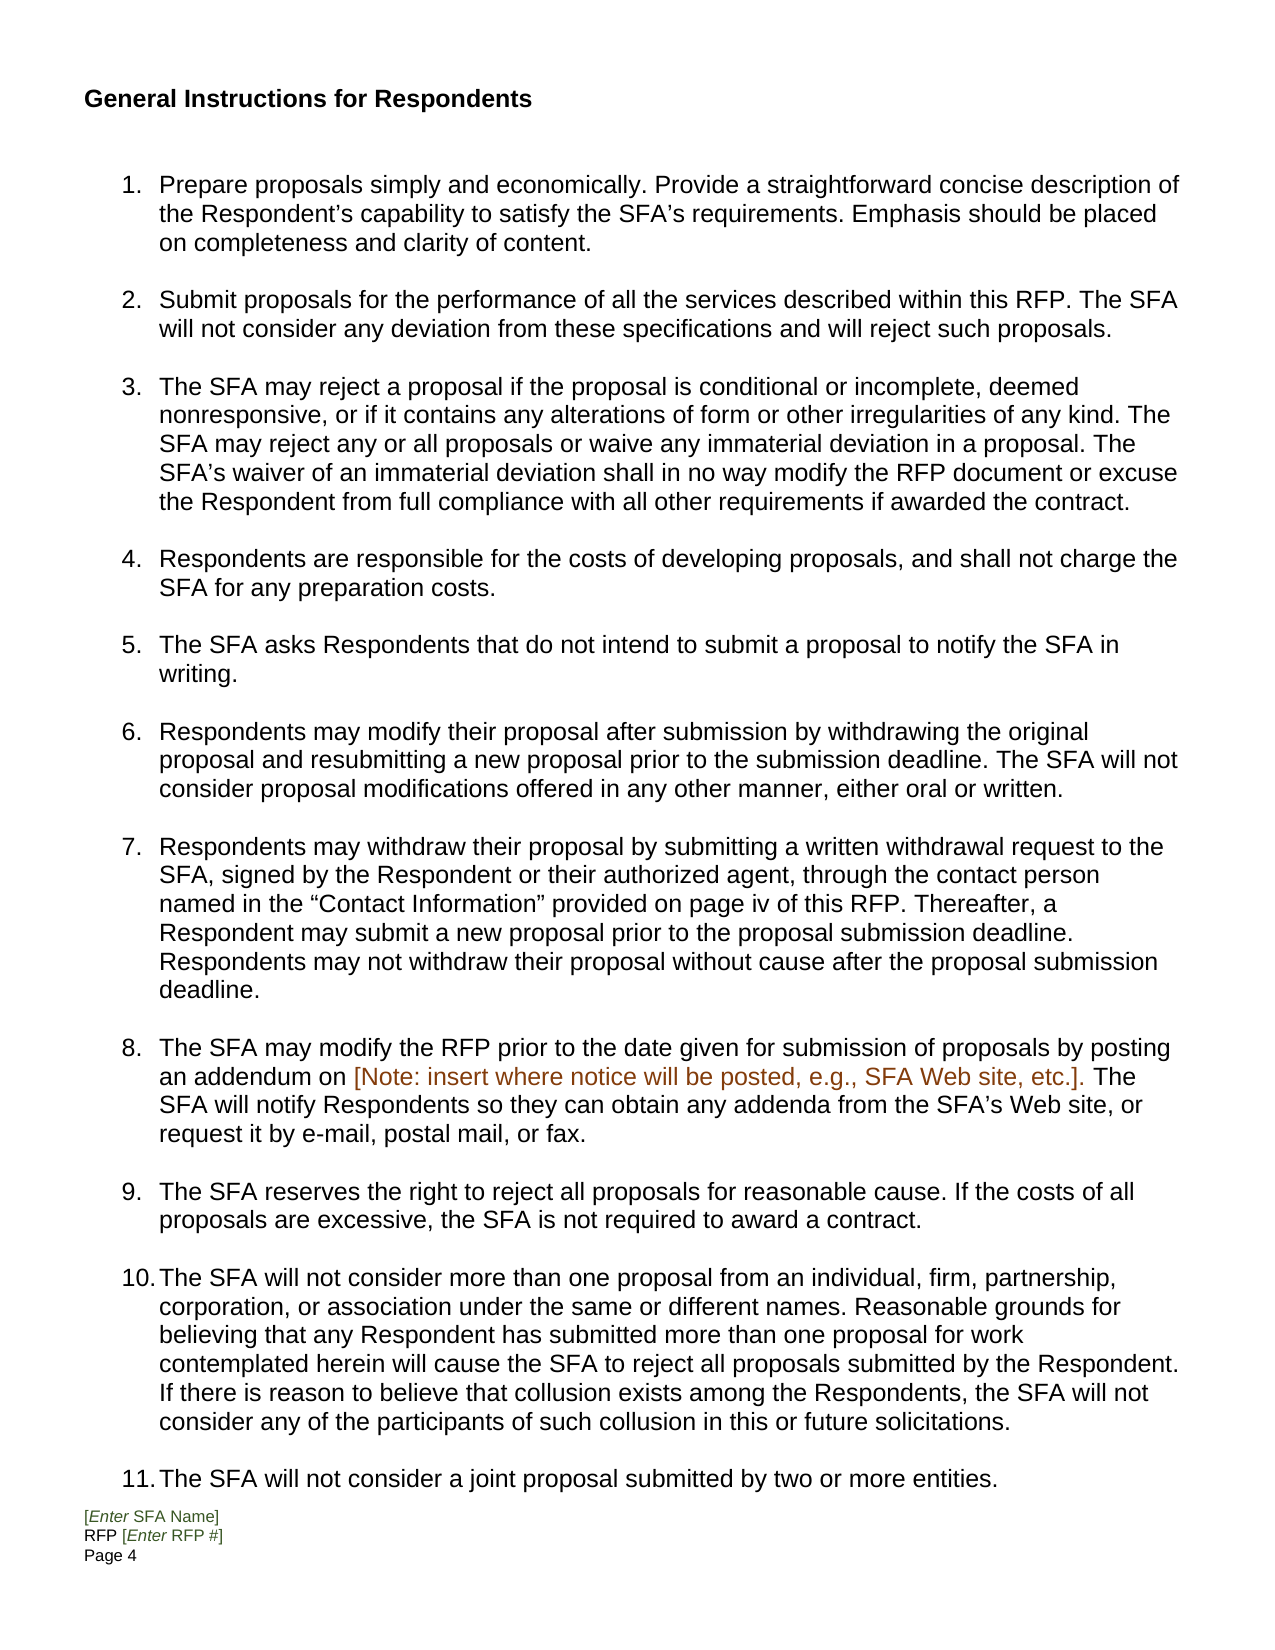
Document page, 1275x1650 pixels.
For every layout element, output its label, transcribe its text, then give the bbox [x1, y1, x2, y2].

list Respondents may modify their proposal after submission by withdrawing the original proposal and resubmitting a new proposal prior to the submission deadline. The SFA will not consider proposal modifications offered in any other manner, either oral or written. [121, 716, 1181, 803]
list The SFA may reject a proposal if the proposal is conditional or incomplete, deemed [121, 371, 1181, 400]
list Respondents may withdraw their proposal by submitting a written withdrawal request to the SFA, signed by the Respondent or their authorized agent, through the contact person named in the “Contact Information” provided on page iv of this RFP. Thereafter, a Respondent may submit a new proposal prior to the proposal submission deadline. Respondents may not withdraw their proposal without cause after the proposal submission deadline. [121, 831, 1181, 1004]
list Respondents are responsible for the costs of developing proposals, and shall not charge the SFA for any preparation costs. [121, 544, 1181, 601]
list The SFA will not consider more than one proposal from an individual, firm, partnership, corporation, or association under the same or different names. Reasonable grounds for believing that any Respondent has submitted more than one proposal for work contemplated herein will cause the SFA to reject all proposals submitted by the Respondent. If there is reason to believe that collusion exists among the Respondents, the SFA will not consider any of the participants of such collusion in this or future solicitations. [121, 1263, 1181, 1435]
list The SFA may modify the RFP prior to the date given for submission of proposals by posting an addendum on [Note: insert where notice will be posted, e.g., SFA Web site, etc.]. The SFA will notify Respondents so they can obtain any addenda from the SFA’s Web site, or request it by e-mail, postal mail, or fax. [121, 1033, 1181, 1148]
list The SFA reserves the right to reject all proposals for reasonable cause. If the costs of all proposals are excessive, the SFA is not required to award a contract. [121, 1176, 1181, 1234]
text nonresponsive, or if it contains any alterations of form or other irregularities of any kind. The SFA may reject any or all proposals or waive any immaterial deviation in a proposal. The SFA’s waiver of an immaterial deviation shall in no way modify the RFP document or excuse the Respondent from full compliance with all other requirements if awarded the contract. [159, 400, 1181, 515]
subtitle General Instructions for Respondents [84, 84, 1181, 113]
list The SFA asks Respondents that do not intend to submit a proposal to notify the SFA in writing. [121, 630, 1181, 688]
list The SFA will not consider a joint proposal submitted by two or more entities. [121, 1464, 1181, 1493]
list Prepare proposals simply and economically. Provide a straightforward concise description of the Respondent’s capability to satisfy the SFA’s requirements. Emphasis should be placed on completeness and clarity of content. [121, 170, 1181, 256]
list Submit proposals for the performance of all the services described within this RFP. The SFA will not consider any deviation from these specifications and will reject such proposals. [121, 285, 1181, 343]
